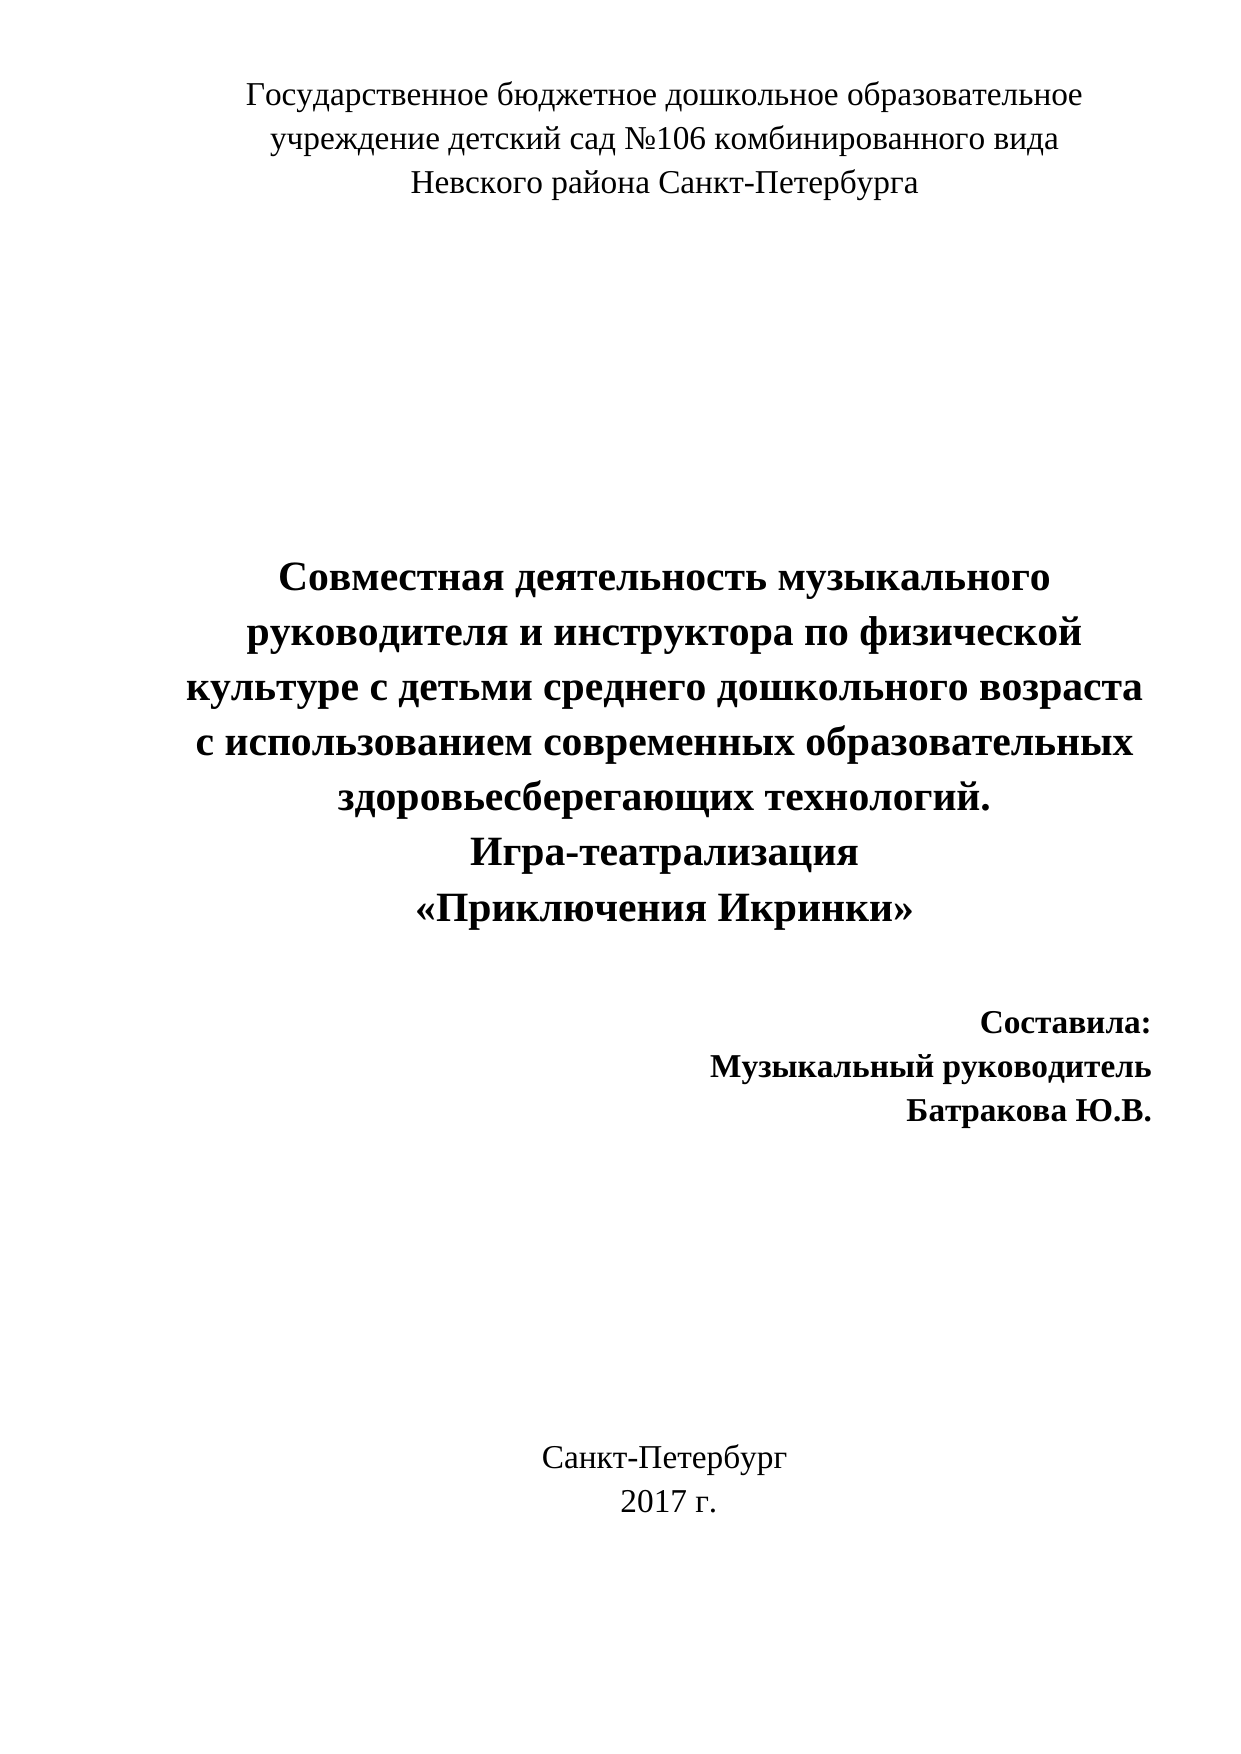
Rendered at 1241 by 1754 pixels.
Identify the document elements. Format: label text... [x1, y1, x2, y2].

text Санкт-Петербург [177, 1437, 1152, 1476]
text Совместная деятельность музыкального руководителя и инструктора по физической культуре с детьми среднего дошкольного возраста с использованием современных образовательных здоровьесберегающих технологий. [177, 551, 1152, 820]
text Батракова Ю.В. [177, 1090, 1152, 1128]
text Игра-театрализация [177, 827, 1152, 875]
text Составила: [177, 1002, 1152, 1040]
text Музыкальный руководитель [177, 1046, 1152, 1084]
text 2017 г. [177, 1481, 1152, 1520]
text «Приключения Икринки» [177, 882, 1152, 930]
text Государственное бюджетное дошкольное образовательное учреждение детский сад №106 комбинированного вида [177, 74, 1152, 156]
text Невского района Санкт-Петербурга [177, 162, 1152, 200]
